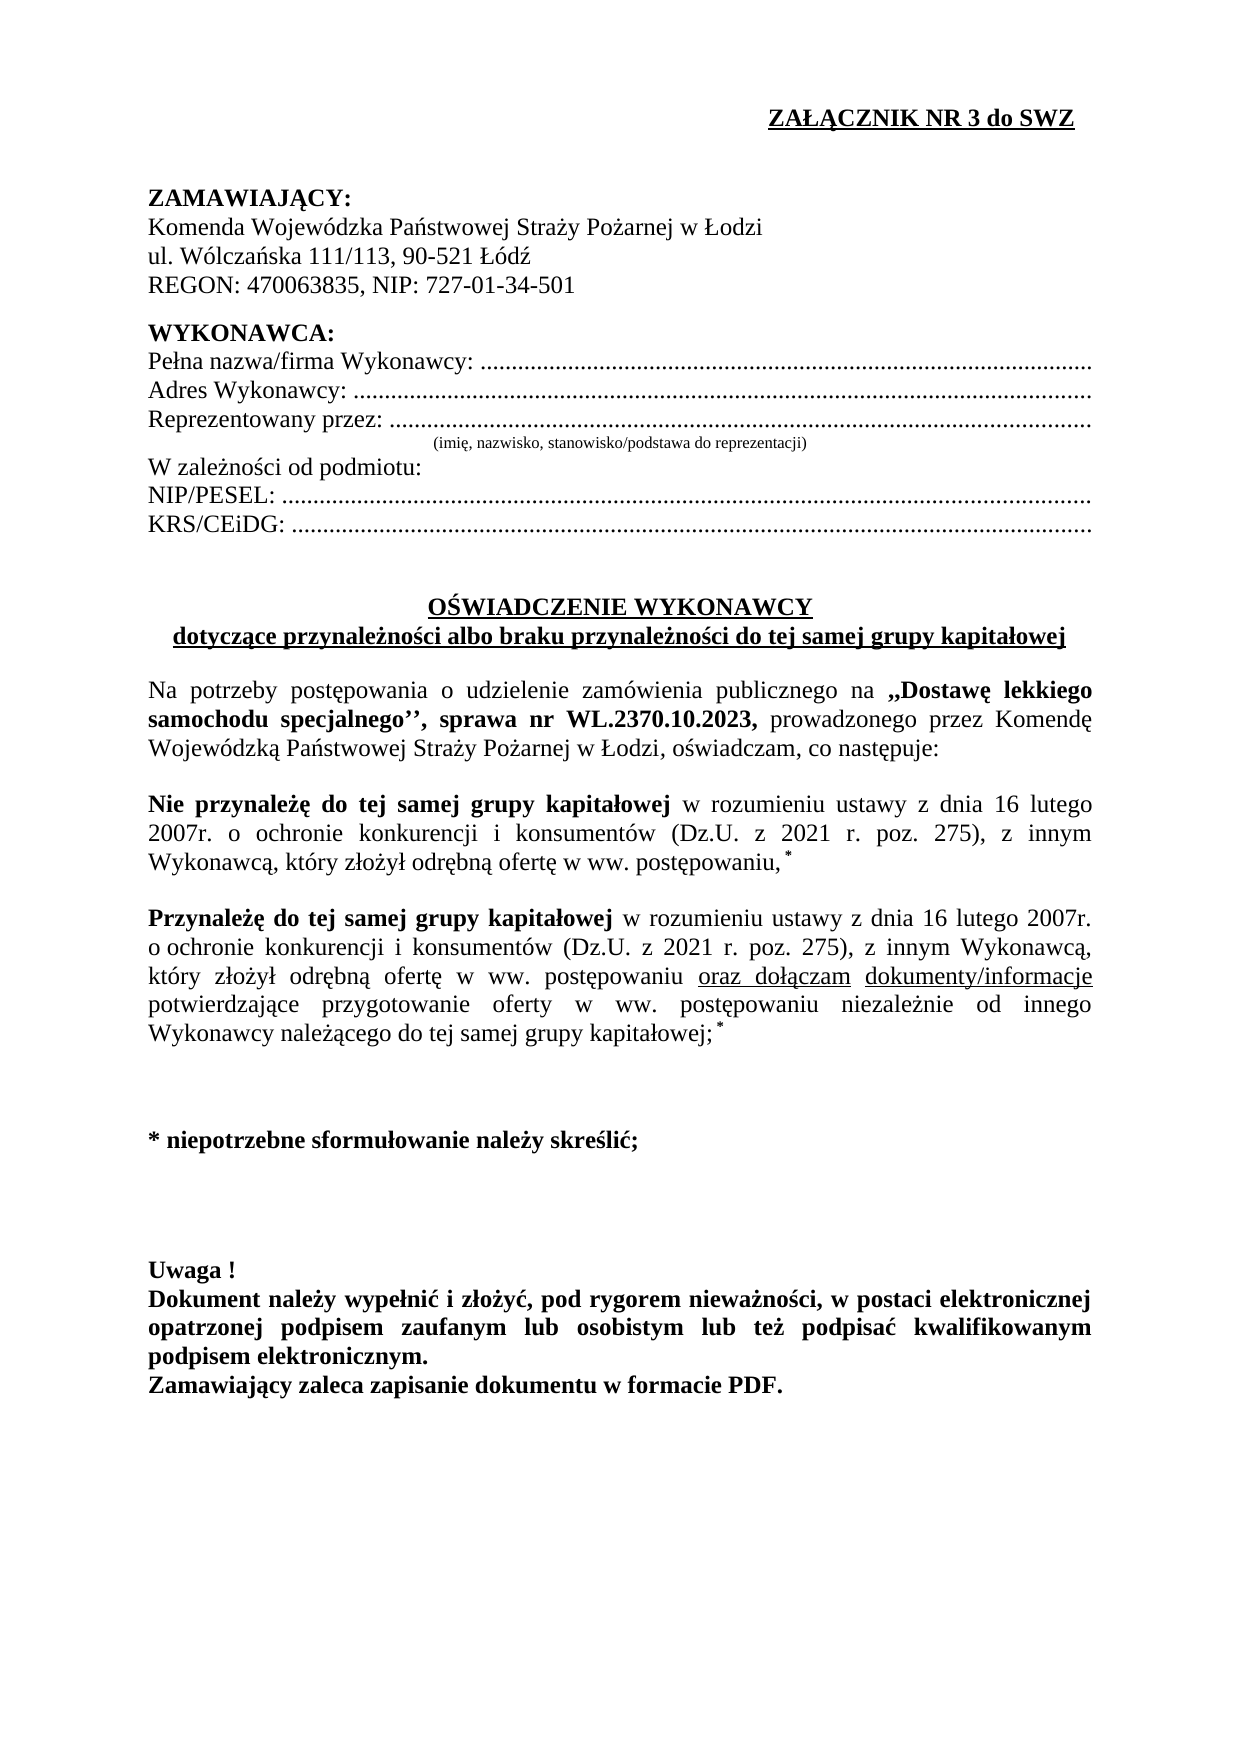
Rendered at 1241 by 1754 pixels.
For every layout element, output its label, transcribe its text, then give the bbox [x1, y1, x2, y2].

text ZAMAWIAJĄCY: [148, 183, 1093, 212]
text WYKONAWCA: [148, 318, 1093, 346]
text Uwaga ! [148, 1255, 1093, 1284]
text Zamawiający zaleca zapisanie dokumentu w formacie PDF. [148, 1370, 1093, 1399]
text OŚWIADCZENIE WYKONAWCY [148, 592, 1093, 621]
text ul. Wólczańska 111/113, 90-521 Łódź [148, 241, 1093, 270]
text Dokument należy wypełnić i złożyć, pod rygorem nieważności, w postaci elektronicznej opatrzonej podpisem zaufanym lub osobistym lub też podpisać kwalifikowanym podpisem elektronicznym. [148, 1284, 1093, 1370]
text Reprezentowany przez: [148, 404, 1093, 433]
text NIP/PESEL: [148, 481, 1093, 509]
text Pełna nazwa/firma Wykonawcy: [148, 346, 1093, 375]
text Adres Wykonawcy: [148, 375, 1093, 404]
text Nie przynależę do tej samej grupy kapitałowej w rozumieniu ustawy z dnia 16 lutego 2007r. o ochronie konkurencji i konsumentów (Dz.U. z 2021 r. poz. 275), z innym Wykonawcą, który złożył odrębną ofertę w ww. postępowaniu, * [148, 790, 1093, 876]
text Na potrzeby postępowania o udzielenie zamówienia publicznego na ,,Dostawę lekkiego samochodu specjalnego’’, sprawa nr WL.2370.10.2023, prowadzonego przez Komendę Wojewódzką Państwowej Straży Pożarnej w Łodzi, oświadczam, co następuje: [148, 676, 1093, 762]
text dotyczące przynależności albo braku przynależności do tej samej grupy kapitałowej [148, 621, 1091, 650]
text REGON: 470063835, NIP: 727-01-34-501 [148, 270, 1093, 298]
text W zależności od podmiotu: [148, 452, 1093, 481]
text (imię, nazwisko, stanowisko/podstawa do reprezentacji) [148, 433, 1093, 452]
text KRS/CEiDG: [148, 509, 1093, 538]
text ZAŁĄCZNIK NR 3 do SWZ [768, 103, 1093, 132]
text Przynależę do tej samej grupy kapitałowej w rozumieniu ustawy z dnia 16 lutego 2007r. o ochronie konkurencji i konsumentów (Dz.U. z 2021 r. poz. 275), z innym Wykonawcą, który złożył odrębną ofertę w ww. postępowaniu oraz dołączam dokumenty/informacje potwierdzające przygotowanie oferty w ww. postępowaniu niezależnie od innego Wykonawcy należącego do tej samej grupy kapitałowej; * [148, 904, 1093, 1047]
text Komenda Wojewódzka Państwowej Straży Pożarnej w Łodzi [148, 212, 1093, 241]
text * niepotrzebne sformułowanie należy skreślić; [148, 1130, 1093, 1153]
